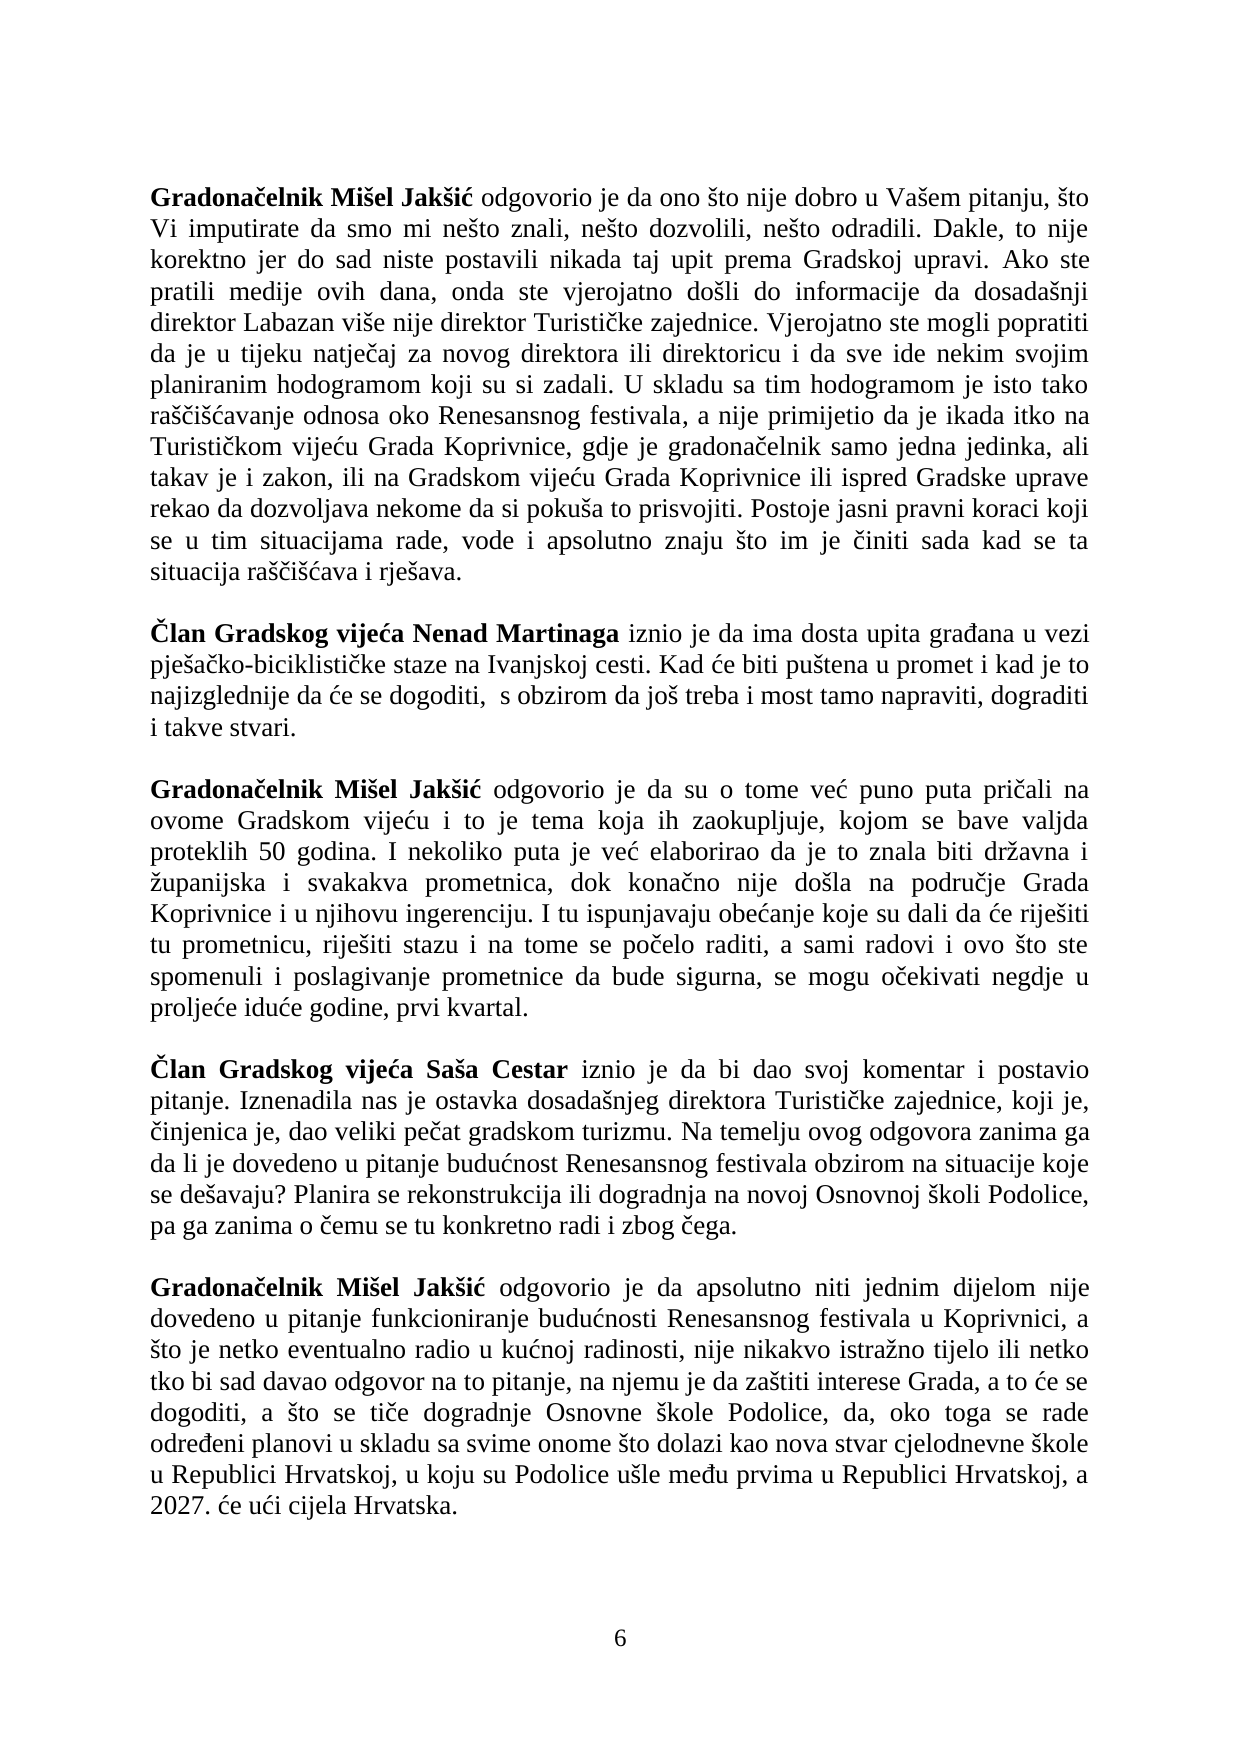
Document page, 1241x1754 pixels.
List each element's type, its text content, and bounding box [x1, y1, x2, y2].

text Gradonačelnik Mišel Jakšić odgovorio je da ono što nije dobro u Vašem pitanju, što Vi imputirate da smo mi nešto znali, nešto dozvolili, nešto odradili. Dakle, to nije korektno jer do sad niste postavili nikada taj upit prema Gradskoj upravi. Ako ste pratili medije ovih dana, onda ste vjerojatno došli do informacije da dosadašnji direktor Labazan više nije direktor Turističke zajednice. Vjerojatno ste mogli popratiti da je u tijeku natječaj za novog direktora ili direktoricu i da sve ide nekim svojim planiranim hodogramom koji su si zadali. U skladu sa tim hodogramom je isto tako raščišćavanje odnosa oko Renesansnog festivala, a nije primijetio da je ikada itko na Turističkom vijeću Grada Koprivnice, gdje je gradonačelnik samo jedna jedinka, ali takav je i zakon, ili na Gradskom vijeću Grada Koprivnice ili ispred Gradske uprave rekao da dozvoljava nekome da si pokuša to prisvojiti. Postoje jasni pravni koraci koji se u tim situacijama rade, vode i apsolutno znaju što im je činiti sada kad se ta situacija raščišćava i rješava. [150, 181, 1090, 586]
text Gradonačelnik Mišel Jakšić odgovorio je da su o tome već puno puta pričali na ovome Gradskom vijeću i to je tema koja ih zaokupljuje, kojom se bave valjda proteklih 50 godina. I nekoliko puta je već elaborirao da je to znala biti državna i županijska i svakakva prometnica, dok konačno nije došla na područje Grada Koprivnice i u njihovu ingerenciju. I tu ispunjavaju obećanje koje su dali da će riješiti tu prometnicu, riješiti stazu i na tome se počelo raditi, a sami radovi i ovo što ste spomenuli i poslagivanje prometnice da bude sigurna, se mogu očekivati negdje u proljeće iduće godine, prvi kvartal. [150, 773, 1090, 1022]
text Gradonačelnik Mišel Jakšić odgovorio je da apsolutno niti jednim dijelom nije dovedeno u pitanje funkcioniranje budućnosti Renesansnog festivala u Koprivnici, a što je netko eventualno radio u kućnoj radinosti, nije nikakvo istražno tijelo ili netko tko bi sad davao odgovor na to pitanje, na njemu je da zaštiti interese Grada, a to će se dogoditi, a što se tiče dogradnje Osnovne škole Podolice, da, oko toga se rade određeni planovi u skladu sa svime onome što dolazi kao nova stvar cjelodnevne škole u Republici Hrvatskoj, u koju su Podolice ušle među prvima u Republici Hrvatskoj, a 2027. će ući cijela Hrvatska. [150, 1271, 1090, 1520]
text Član Gradskog vijeća Saša Cestar iznio je da bi dao svoj komentar i postavio pitanje. Iznenadila nas je ostavka dosadašnjeg direktora Turističke zajednice, koji je, činjenica je, dao veliki pečat gradskom turizmu. Na temelju ovog odgovora zanima ga da li je dovedeno u pitanje budućnost Renesansnog festivala obzirom na situacije koje se dešavaju? Planira se rekonstrukcija ili dogradnja na novoj Osnovnoj školi Podolice, pa ga zanima o čemu se tu konkretno radi i zbog čega. [150, 1053, 1090, 1240]
text Član Gradskog vijeća Nenad Martinaga iznio je da ima dosta upita građana u vezi pješačko-biciklističke staze na Ivanjskoj cesti. Kad će biti puštena u promet i kad je to najizglednije da će se dogoditi, s obzirom da još treba i most tamo napraviti, dograditi i takve stvari. [150, 617, 1090, 742]
